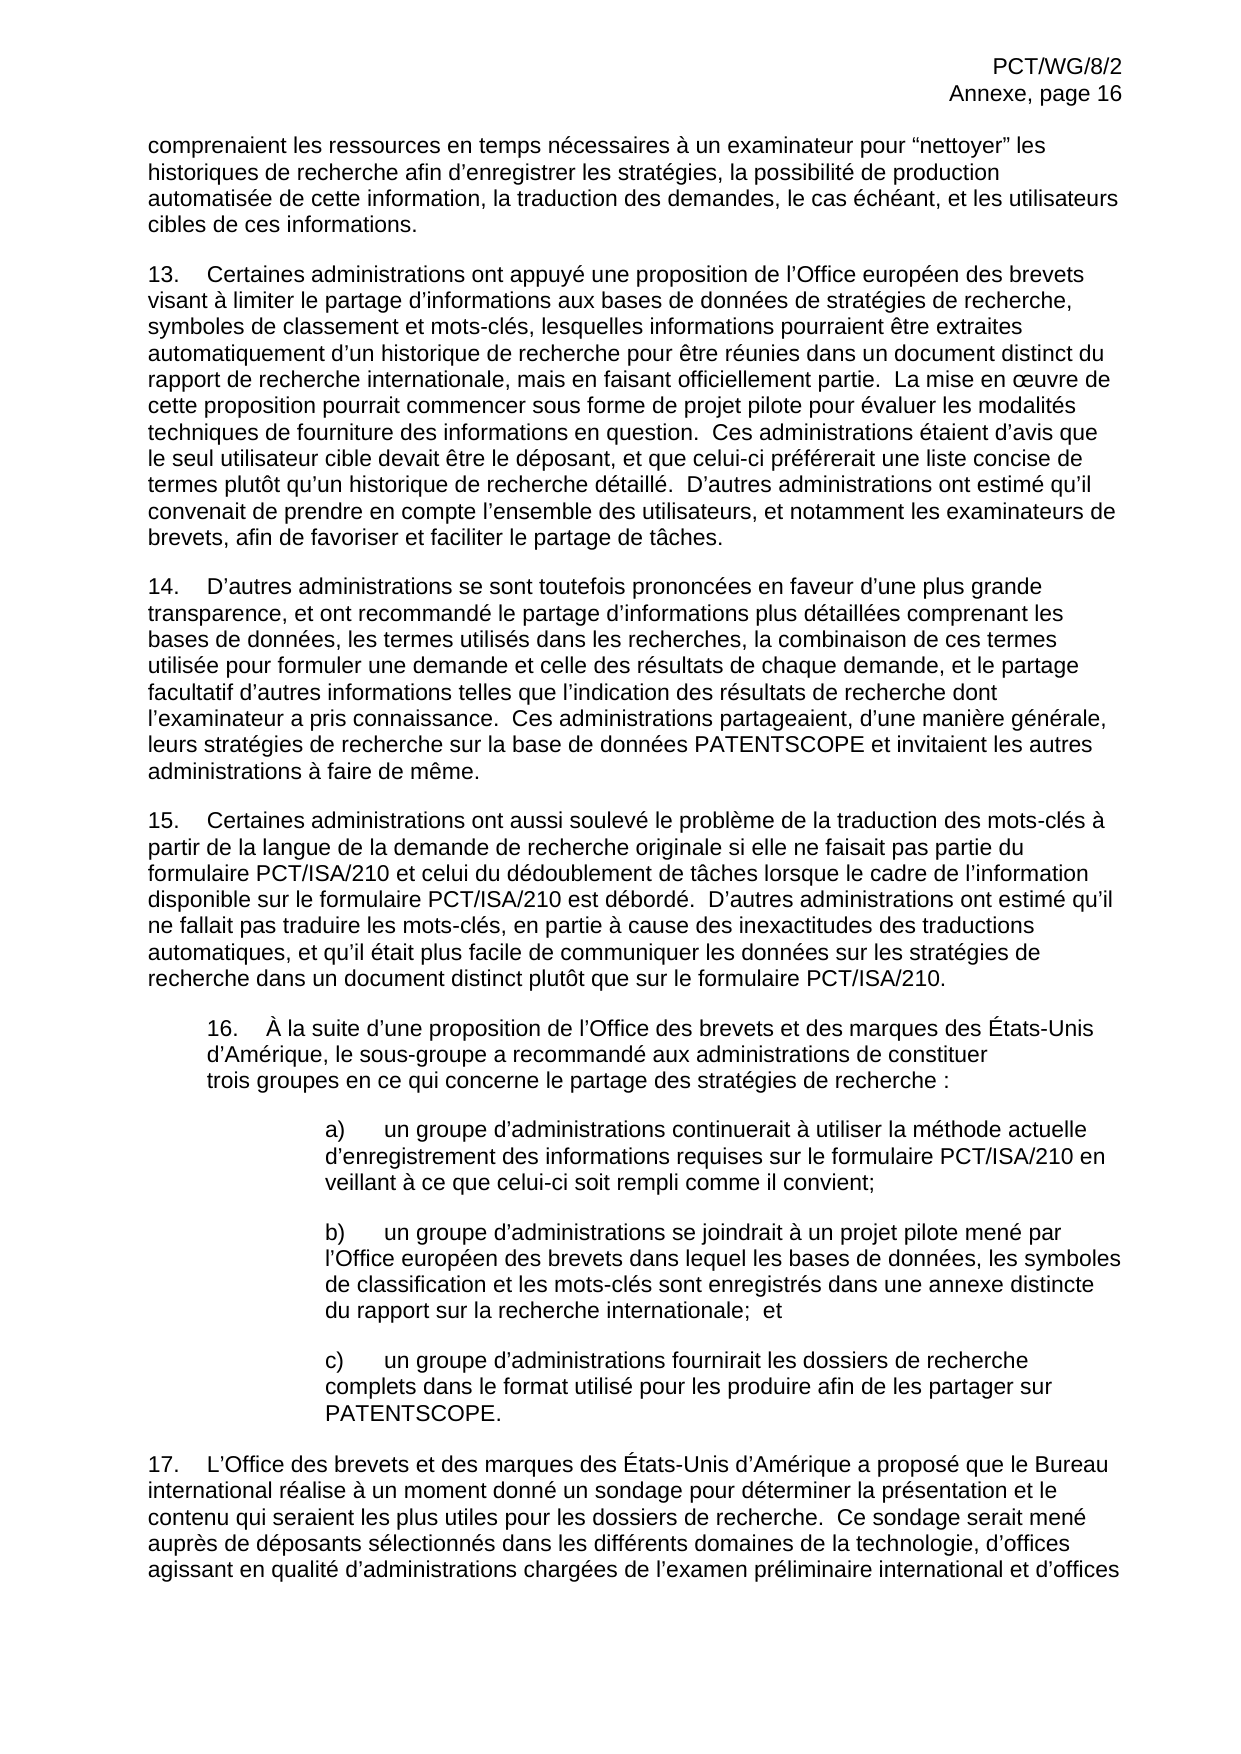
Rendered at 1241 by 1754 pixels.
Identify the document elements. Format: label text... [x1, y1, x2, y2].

text À la suite d’une proposition de l’Office des brevets et des marques des États-Unis d’Amérique, le sous-groupe a recommandé aux administrations de constituer trois groupes en ce qui concerne le partage des stratégies de recherche : [207, 1014, 1122, 1093]
text Certaines administrations ont aussi soulevé le problème de la traduction des mots-clés à partir de la langue de la demande de recherche originale si elle ne faisait pas partie du formulaire PCT/ISA/210 et celui du dédoublement de tâches lorsque le cadre de l’information disponible sur le formulaire PCT/ISA/210 est débordé. D’autres administrations ont estimé qu’il ne fallait pas traduire les mots-clés, en partie à cause des inexactitudes des traductions automatiques, et qu’il était plus facile de communiquer les données sur les stratégies de recherche dans un document distinct plutôt que sur le formulaire PCT/ISA/210. [148, 807, 1122, 992]
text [148, 132, 1122, 238]
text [148, 1451, 1122, 1583]
list un groupe d’administrations fournirait les dossiers de recherche complets dans le format utilisé pour les produire afin de les partager sur PATENTSCOPE. [325, 1347, 1122, 1426]
list un groupe d’administrations continuerait à utiliser la méthode actuelle d’enregistrement des informations requises sur le formulaire PCT/ISA/210 en veillant à ce que celui-ci soit rempli comme il convient; [325, 1116, 1122, 1196]
text D’autres administrations se sont toutefois prononcées en faveur d’une plus grande transparence, et ont recommandé le partage d’informations plus détaillées comprenant les bases de données, les termes utilisés dans les recherches, la combinaison de ces termes utilisée pour formuler une demande et celle des résultats de chaque demande, et le partage facultatif d’autres informations telles que l’indication des résultats de recherche dont l’examinateur a pris connaissance. Ces administrations partageaient, d’une manière générale, leurs stratégies de recherche sur la base de données PATENTSCOPE et invitaient les autres administrations à faire de même. [148, 573, 1122, 784]
text Certaines administrations ont appuyé une proposition de l’Office européen des brevets visant à limiter le partage d’informations aux bases de données de stratégies de recherche, symboles de classement et mots-clés, lesquelles informations pourraient être extraites automatiquement d’un historique de recherche pour être réunies dans un document distinct du rapport de recherche internationale, mais en faisant officiellement partie. La mise en œuvre de cette proposition pourrait commencer sous forme de projet pilote pour évaluer les modalités techniques de fourniture des informations en question. Ces administrations étaient d’avis que le seul utilisateur cible devait être le déposant, et que celui-ci préférerait une liste concise de termes plutôt qu’un historique de recherche détaillé. D’autres administrations ont estimé qu’il convenait de prendre en compte l’ensemble des utilisateurs, et notamment les examinateurs de brevets, afin de favoriser et faciliter le partage de tâches. [148, 261, 1122, 550]
list un groupe d’administrations se joindrait à un projet pilote mené par l’Office européen des brevets dans lequel les bases de données, les symboles de classification et les mots-clés sont enregistrés dans une annexe distincte du rapport sur la recherche internationale; et [325, 1218, 1122, 1324]
